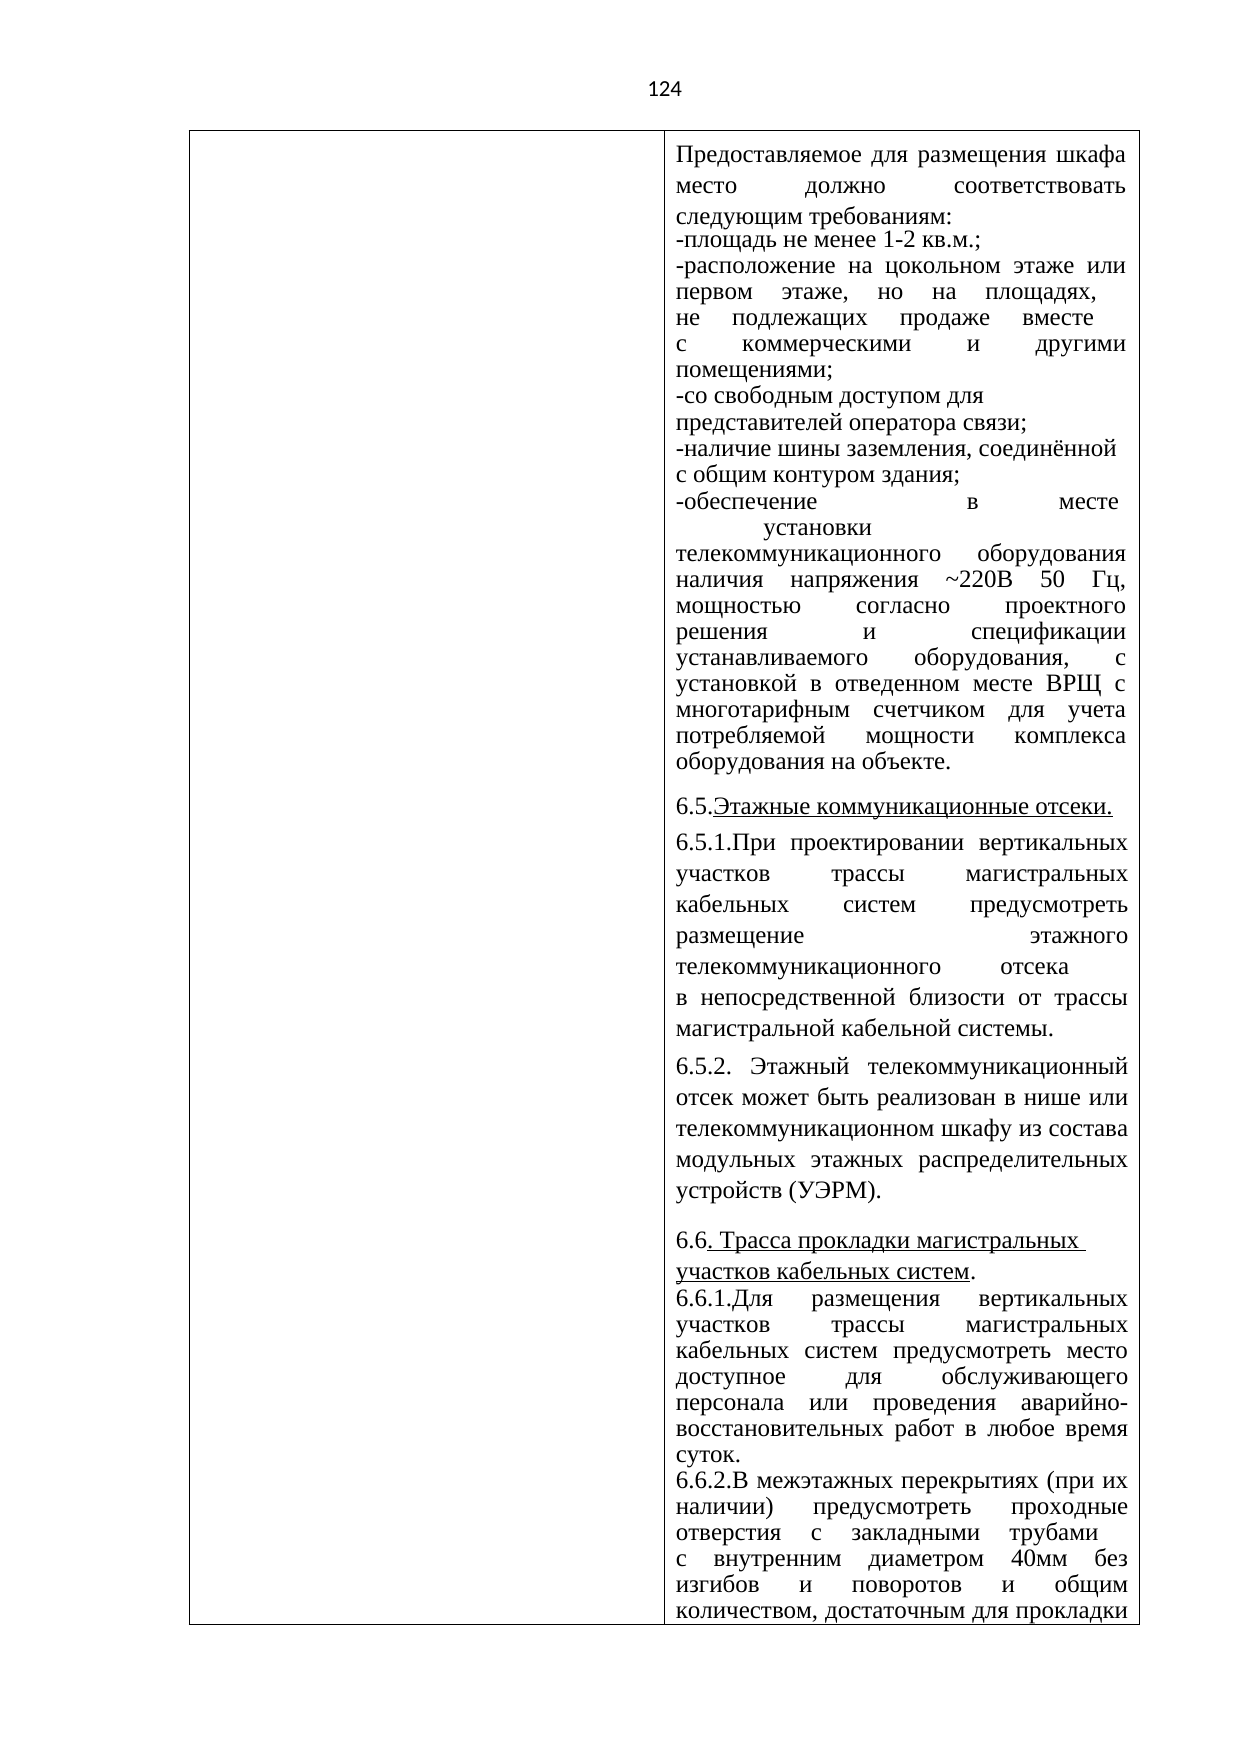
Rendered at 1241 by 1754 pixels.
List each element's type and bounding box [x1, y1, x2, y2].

table_cell [665, 131, 1139, 1624]
table_cell [190, 131, 664, 1624]
